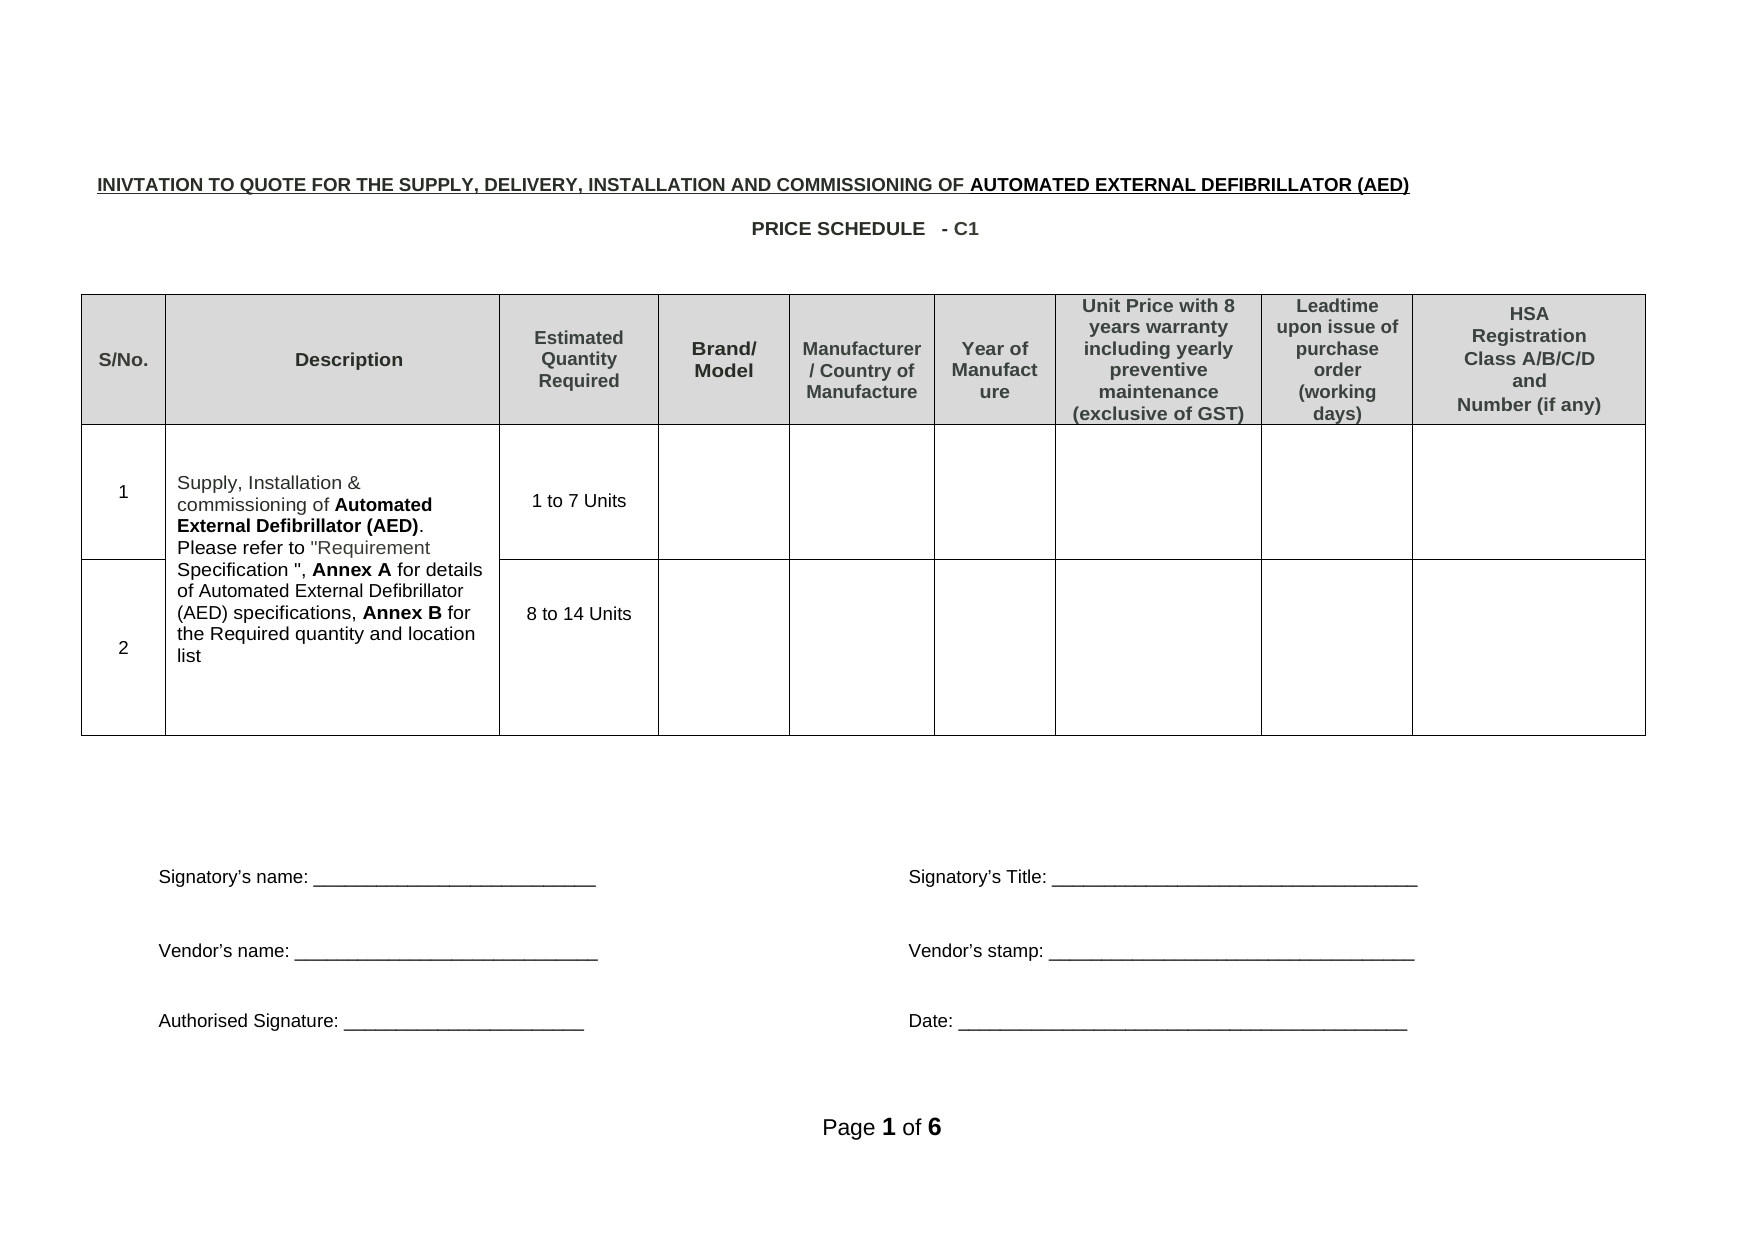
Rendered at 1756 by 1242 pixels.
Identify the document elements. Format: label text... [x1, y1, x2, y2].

table_cell [659, 560, 789, 735]
table_header Manufacturer / Country of Manufacture [790, 295, 934, 424]
text Authorised Signature: _______________________ Date: ___________________________________________ [83, 1010, 1755, 1031]
table_cell [1413, 560, 1645, 735]
table_cell [1262, 425, 1412, 559]
table_header Unit Price with 8 years warranty including yearly preventive maintenance (exclusive of GST) [1056, 295, 1261, 424]
table_cell 2 [82, 560, 165, 735]
table_header Leadtime upon issue of purchase order (working days) [1262, 295, 1412, 424]
table_cell [1056, 560, 1261, 735]
table_header Brand/ Model [659, 295, 789, 424]
table_cell [1413, 425, 1645, 559]
table_cell [935, 425, 1055, 559]
text Vendor’s name: _____________________________ Vendor’s stamp: ___________________________________ [83, 940, 1755, 961]
table_header S/No. [82, 295, 165, 424]
table_cell [1056, 425, 1261, 559]
table_header Description [166, 295, 499, 424]
table_cell [935, 560, 1055, 735]
table_header HSA Registration Class A/B/C/D and Number (if any) [1413, 295, 1645, 424]
table_cell [790, 560, 934, 735]
table_cell [790, 425, 934, 559]
table_cell [659, 425, 789, 559]
table_cell 8 to 14 Units [500, 560, 658, 735]
text Signatory’s name: ___________________________ Signatory’s Title: ___________________________________ [83, 865, 1755, 887]
table_header Year of Manufacture [935, 295, 1055, 424]
table_header Estimated Quantity Required [500, 295, 658, 424]
table_cell 1 to 7 Units [500, 425, 658, 559]
text PRICE SCHEDULE - C1 [429, 218, 1302, 239]
table_cell Supply, Installation & commissioning of Automated External Defibrillator (AED). Please refer to "Requirement Specification ", Annex A for details of Automated External Defibrillator (AED) specifications, Annex B for the Required quantity and location list [166, 425, 499, 735]
table_cell [1262, 560, 1412, 735]
table_cell 1 [82, 425, 165, 559]
text INIVTATION TO QUOTE FOR THE SUPPLY, DELIVERY, INSTALLATION AND COMMISSIONING OF AUTOMATED EXTERNAL DEFIBRILLATOR (AED) [97, 174, 1647, 195]
